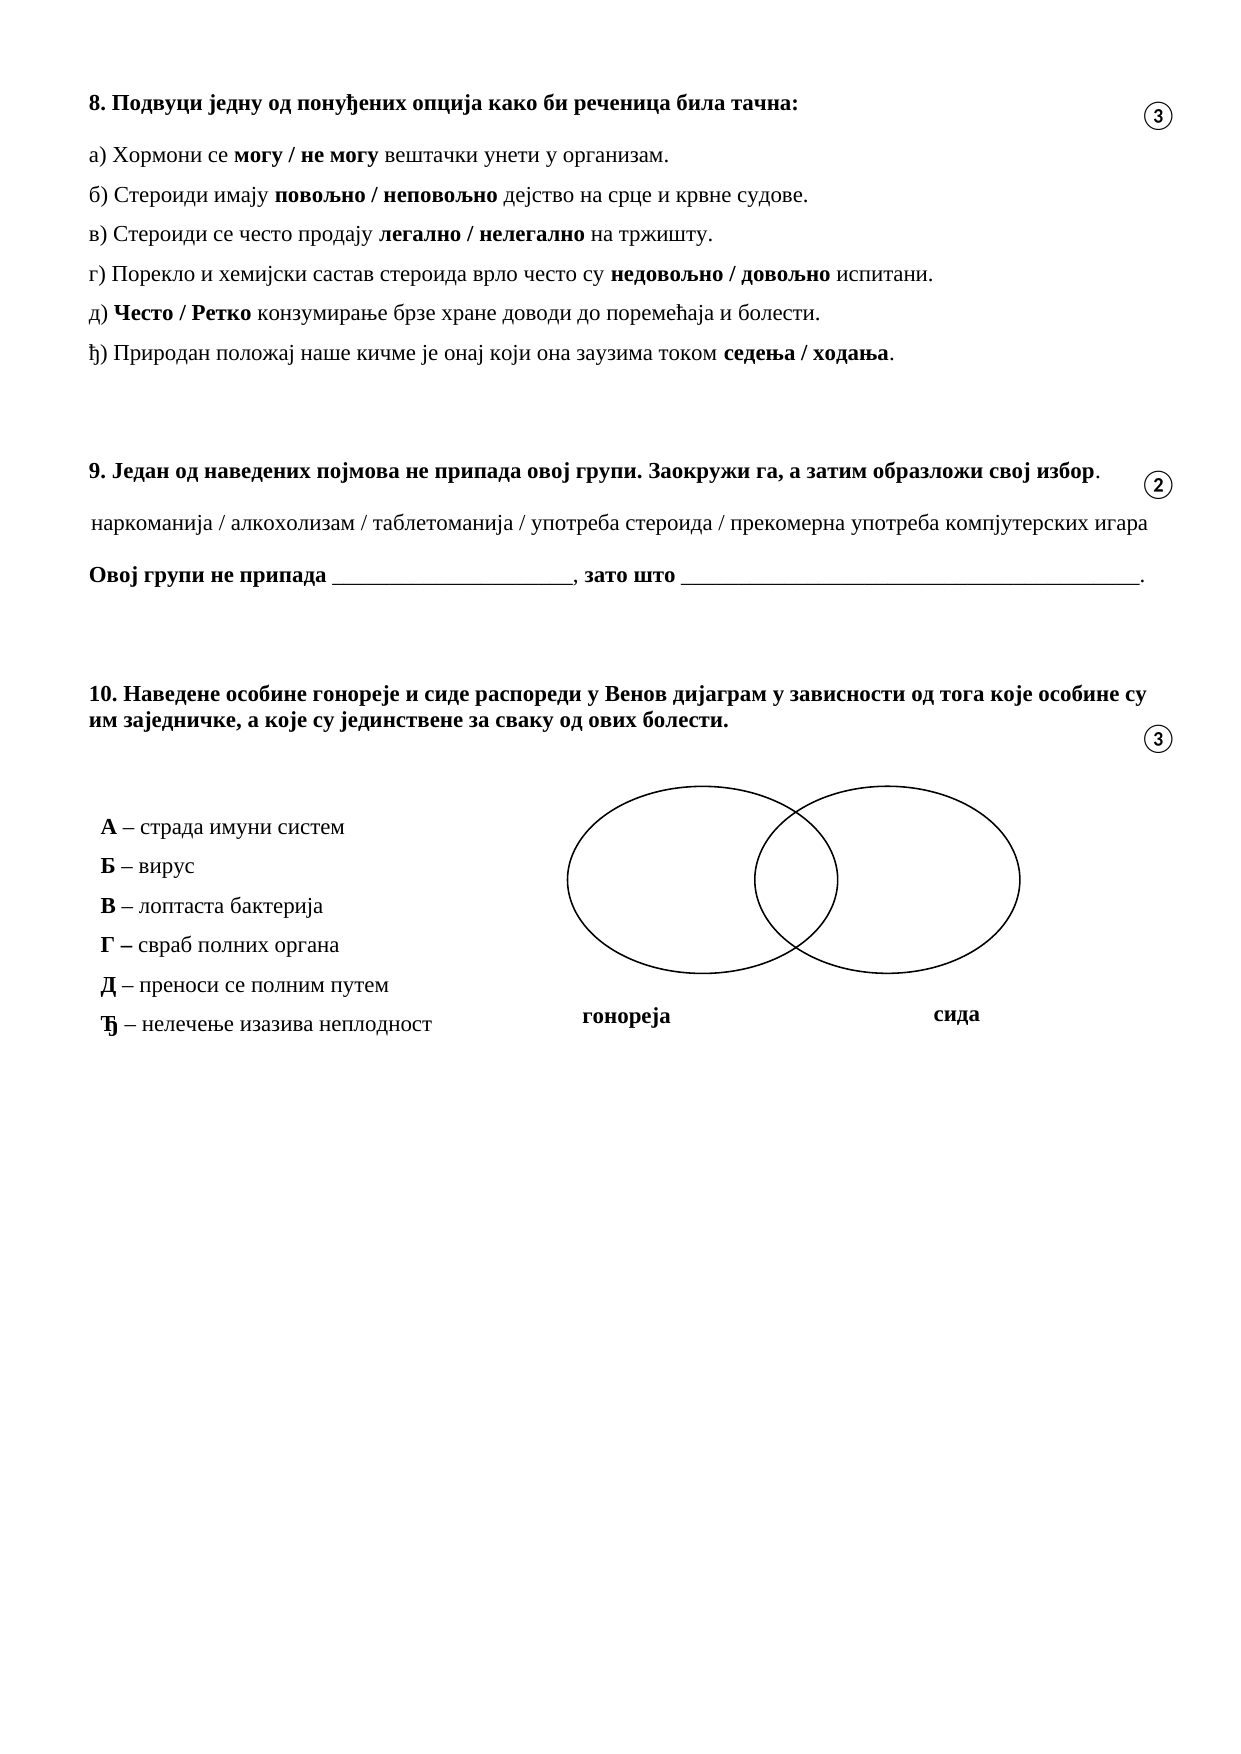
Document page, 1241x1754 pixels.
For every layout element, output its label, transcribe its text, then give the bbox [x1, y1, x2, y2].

table_header А – страда имуни систем Б – вирус В – лоптаста бактерија Г – свраб полних органа Д – преноси се полним путем Ђ – нелечење изазива неплодност [90, 786, 516, 1076]
text в) Стероиди се често продају легално / нелегално на тржишту. [89, 220, 1152, 247]
text д) Често / Ретко конзумирање брзе хране доводи до поремећаја и болести. [89, 299, 1152, 326]
text а) Хормони се могу / не могу вештачки унети у организам. [89, 141, 1152, 168]
text 8. Подвуци једну од понуђених опција како би реченица била тачна: [89, 89, 1152, 115]
text Овој групи не припада _____________________, зато што ________________________________________. [89, 561, 1152, 588]
text 9. Један од наведених појмова не припада овој групи. Заокружи га, а затим образложи свој избор. [89, 457, 1152, 484]
table_header [517, 786, 1151, 1076]
text г) Порекло и хемијски састав стероида врло често су недовољно / довољно испитани. [89, 260, 1152, 286]
text наркоманија / алкохолизам / таблетоманија / употреба стероида / прекомерна употреба компјутерских игара [89, 509, 1152, 535]
text ђ) Природан положај наше кичме је онај који она заузима током седења / ходања. [89, 339, 1152, 365]
text 10. Наведене особине гонореје и сиде распореди у Венов дијаграм у зависности од тога које особине су им заједничке, а које су јединствене за сваку од ових болести. [89, 680, 1152, 733]
text б) Стероиди имају повољно / неповољно дејство на срце и крвне судове. [89, 181, 1152, 207]
